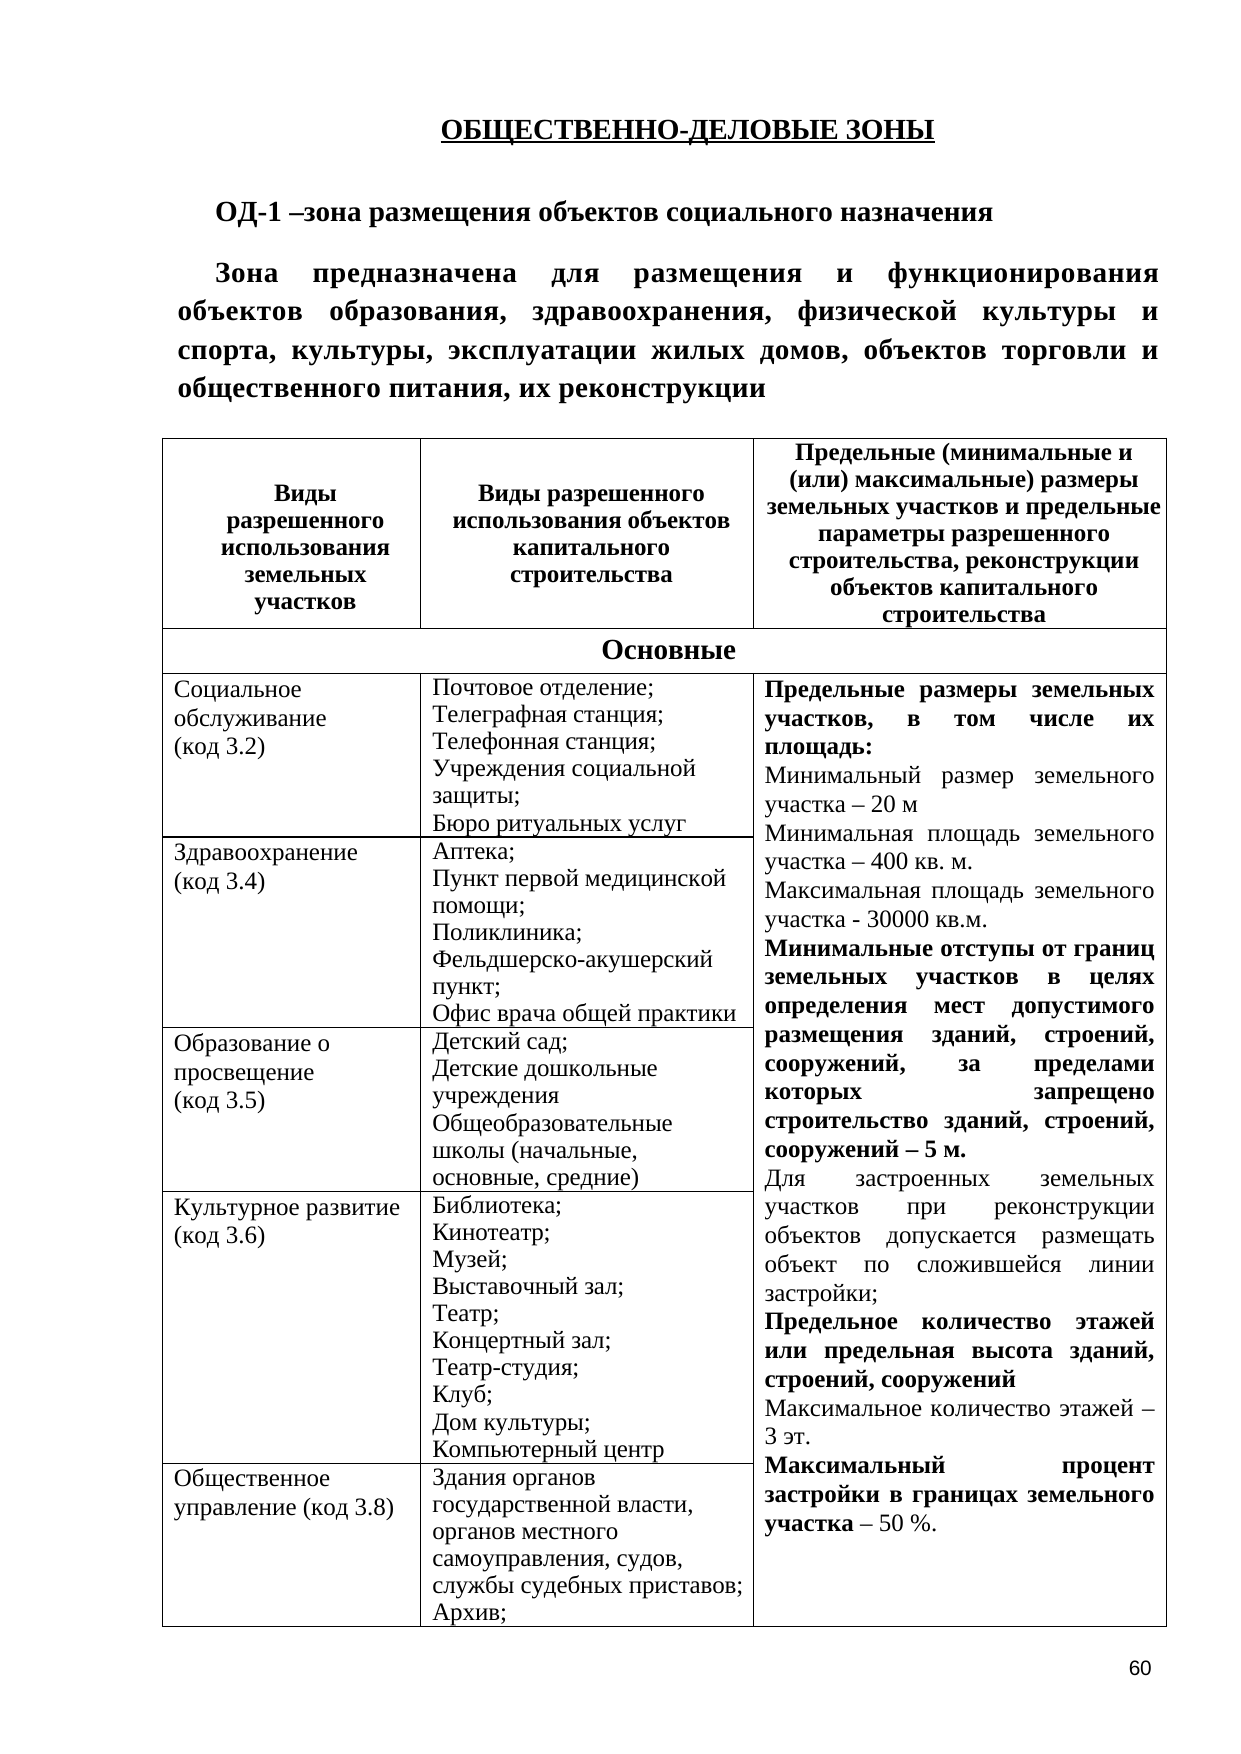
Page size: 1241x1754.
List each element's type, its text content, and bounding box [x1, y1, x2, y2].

text Зона предназначена для размещения и функционирования объектов образования, здравоохранения, физической культуры и спорта, культуры, эксплуатации жилых домов, объектов торговли и общественного питания, их реконструкции [177, 255, 1160, 404]
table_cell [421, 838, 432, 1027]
table_cell Основные [163, 629, 1166, 673]
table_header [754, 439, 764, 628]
table_header Виды разрешенного использования земельных участков [163, 439, 420, 628]
text ОД-1 –зона размещения объектов социального назначения [177, 199, 1160, 226]
table_header Виды разрешенного использования объектов капитального строительства [421, 439, 753, 628]
table_cell Предельные размеры земельных участков, в том числе их площадь: Минимальный размер земельного участка – 20 м Минимальная площадь земельного участка – 400 кв. м. Максимальная площадь земельного участка - 30000 кв.м. Минимальные отступы от границ земельных участков в целях определения мест допустимого размещения зданий, строений, сооружений, за пределами которых запрещено строительство зданий, строений, сооружений – . Для застроенных земельных участков при реконструкции объектов допускается размещать объект по сложившейся линии застройки; Предельное количество этажей или предельная высота зданий, строений, сооружений Максимальное количество этажей – 3 эт. Максимальный процент застройки в границах земельного участка – 50 %. [754, 674, 1166, 1626]
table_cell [163, 1464, 420, 1626]
table_cell Здравоохранение (код 3.4) [163, 838, 420, 1027]
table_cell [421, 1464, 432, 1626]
text ОБЩЕСТВЕННО-ДЕЛОВЫЕ ЗОНЫ [177, 118, 1160, 145]
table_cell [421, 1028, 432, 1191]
table_cell Социальное обслуживание (код 3.2) [163, 674, 420, 836]
table_cell Образование о просвещение (код 3.5) [163, 1028, 420, 1191]
table_cell Культурное развитие (код 3.6) [163, 1192, 420, 1462]
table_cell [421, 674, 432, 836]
